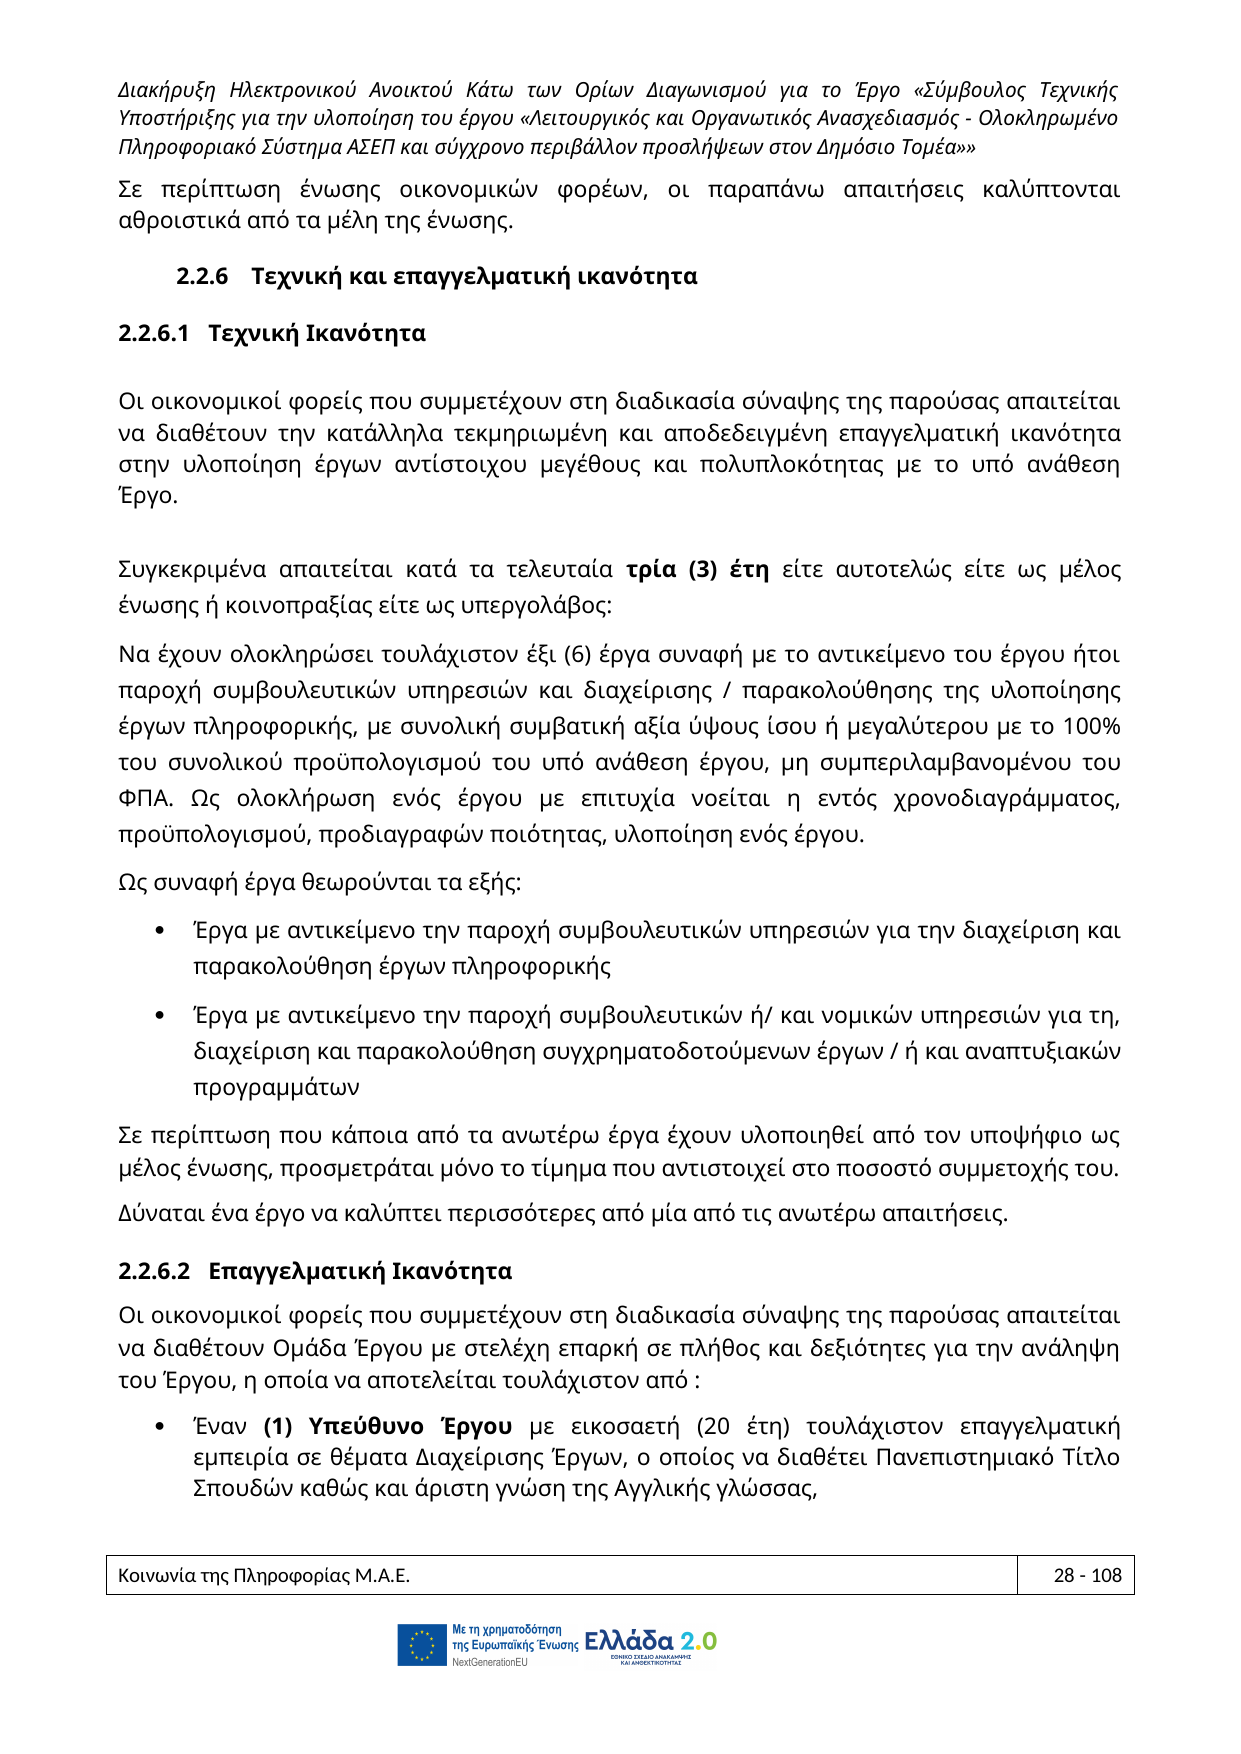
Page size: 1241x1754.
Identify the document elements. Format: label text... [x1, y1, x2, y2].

picture [584, 1623, 718, 1671]
text Ως συναφή έργα θεωρούνται τα εξής: [118, 866, 1122, 897]
text Σε περίπτωση ένωσης οικονομικών φορέων, οι παραπάνω απαιτήσεις καλύπτονται αθροιστικά από τα μέλη της ένωσης. [118, 173, 1122, 235]
text Δύναται ένα έργο να καλύπτει περισσότερες από μία από τις ανωτέρω απαιτήσεις. [118, 1197, 1122, 1228]
list Έναν (1) Υπεύθυνο Έργου με εικοσαετή (20 έτη) τουλάχιστον επαγγελματική εμπειρία σε θέματα Διαχείρισης Έργων, ο οποίος να διαθέτει Πανεπιστημιακό Τίτλο Σπουδών καθώς και άριστη γνώση της Αγγλικής γλώσσας, [156, 1410, 1122, 1503]
picture [397, 1624, 579, 1666]
text Οι οικονομικοί φορείς που συμμετέχουν στη διαδικασία σύναψης της παρούσας απαιτείται να διαθέτουν Ομάδα Έργου με στελέχη επαρκή σε πλήθος και δεξιότητες για την ανάληψη του Έργου, η οποία να αποτελείται τουλάχιστον από : [118, 1299, 1122, 1396]
subtitle Τεχνική και επαγγελματική ικανότητα [176, 260, 1122, 292]
list Έργα με αντικείμενο την παροχή συμβουλευτικών υπηρεσιών για την διαχείριση και παρακολούθηση έργων πληροφορικής [156, 914, 1122, 982]
text Σε περίπτωση που κάποια από τα ανωτέρω έργα έχουν υλοποιηθεί από τον υποψήφιο ως μέλος ένωσης, προσμετράται μόνο το τίμημα που αντιστοιχεί στο ποσοστό συμμετοχής του. [118, 1119, 1122, 1183]
text Οι οικονομικοί φορείς που συμμετέχουν στη διαδικασία σύναψης της παρούσας απαιτείται να διαθέτουν την κατάλληλα τεκμηριωμένη και αποδεδειγμένη επαγγελματική ικανότητα στην υλοποίηση έργων αντίστοιχου μεγέθους και πολυπλοκότητας με το υπό ανάθεση Έργο. [118, 385, 1122, 510]
subtitle Επαγγελματική Ικανότητα [118, 1255, 1122, 1286]
text Συγκεκριμένα απαιτείται κατά τα τελευταία τρία (3) έτη είτε αυτοτελώς είτε ως μέλος ένωσης ή κοινοπραξίας είτε ως υπεργολάβος: [118, 553, 1122, 621]
list Έργα με αντικείμενο την παροχή συμβουλευτικών ή/ και νομικών υπηρεσιών για τη, διαχείριση και παρακολούθηση συγχρηματοδοτούμενων έργων / ή και αναπτυξιακών προγραμμάτων [156, 999, 1122, 1102]
subtitle Τεχνική Ικανότητα [118, 317, 1122, 348]
text Nα έχουν ολοκληρώσει τουλάχιστον έξι (6) έργα συναφή με το αντικείμενο του έργου ήτοι παροχή συμβουλευτικών υπηρεσιών και διαχείρισης / παρακολούθησης της υλοποίησης έργων πληροφορικής, με συνολική συμβατική αξία ύψους ίσου ή μεγαλύτερου με το 100% του συνολικού προϋπολογισμού του υπό ανάθεση έργου, μη συμπεριλαμβανομένου του ΦΠΑ. Ως ολοκλήρωση ενός έργου με επιτυχία νοείται η εντός χρονοδιαγράμματος, προϋπολογισμού, προδιαγραφών ποιότητας, υλοποίηση ενός έργου. [118, 638, 1122, 849]
